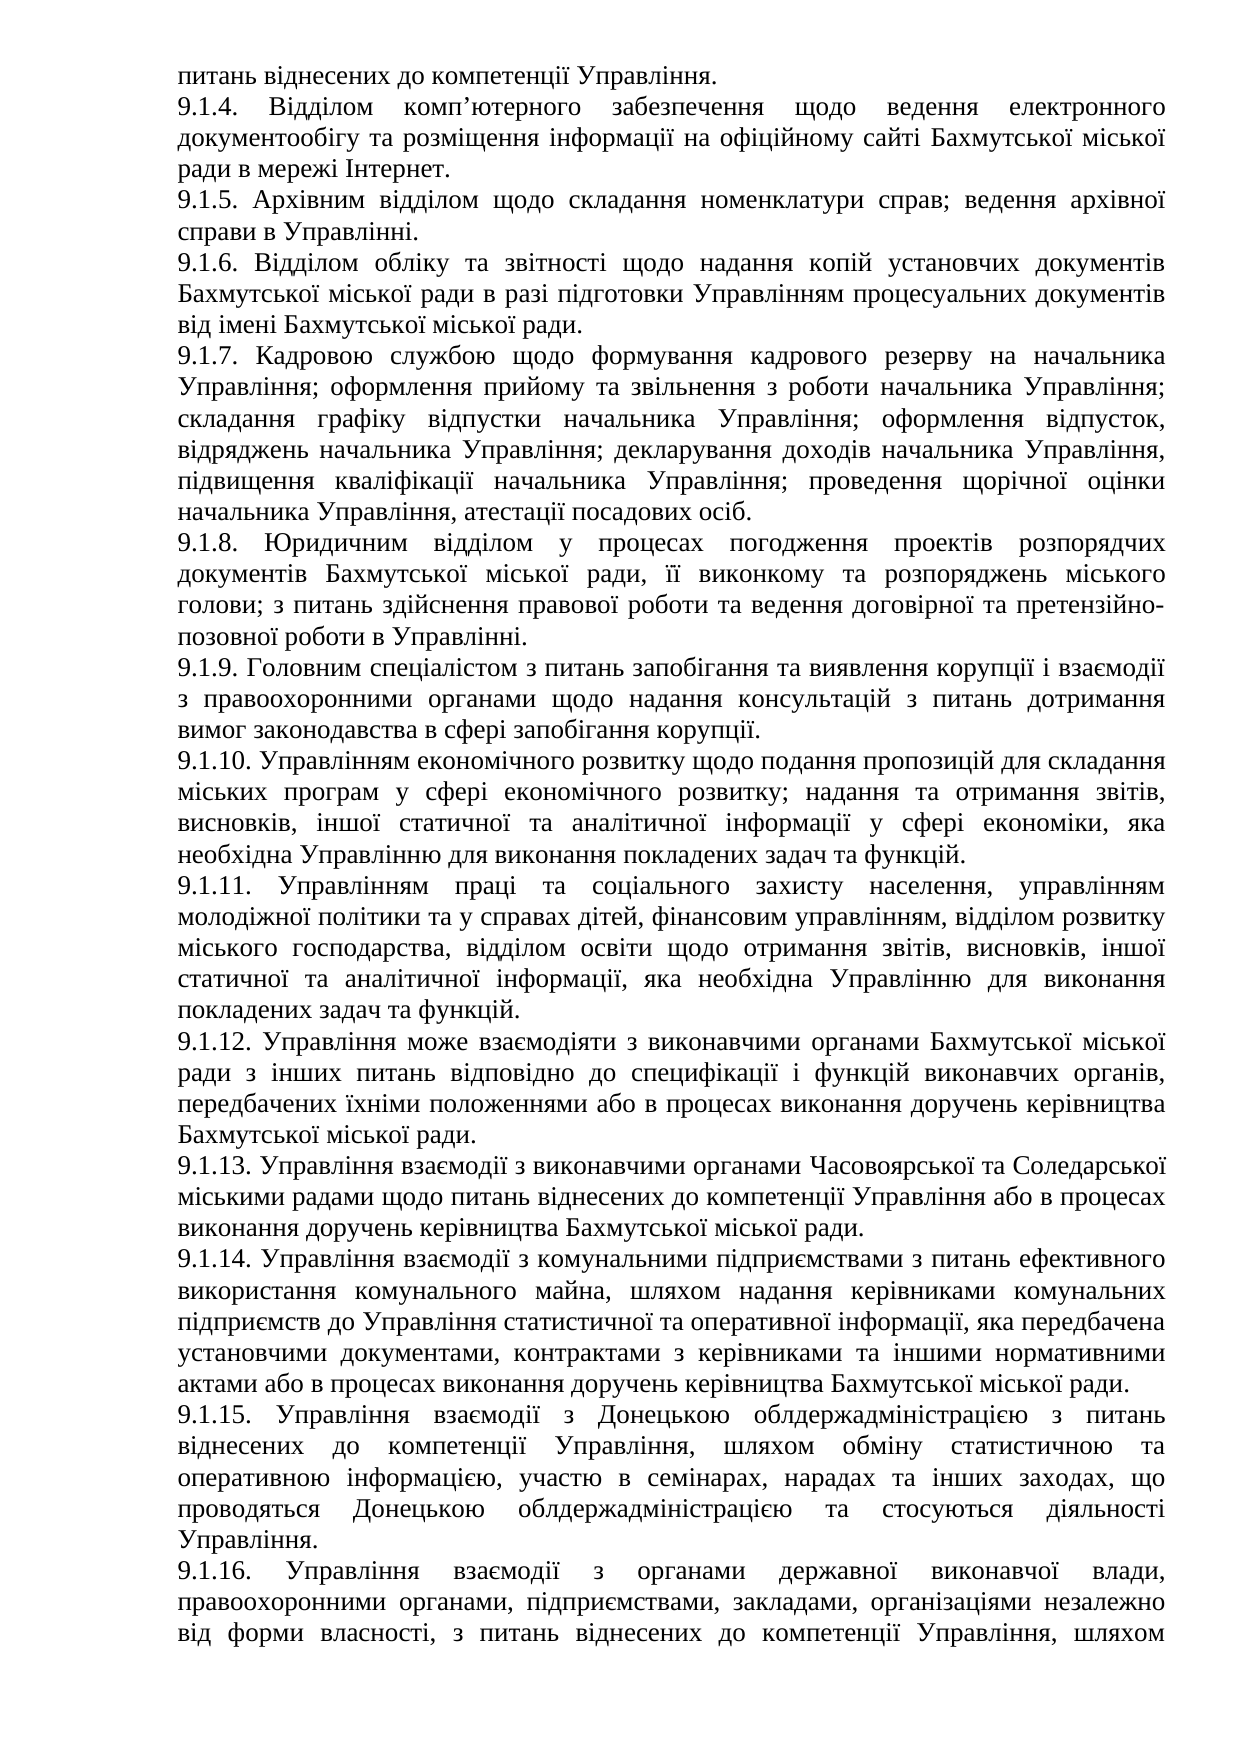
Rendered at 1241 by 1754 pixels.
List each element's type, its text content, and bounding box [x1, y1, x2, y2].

text 9.1.4. Відділом комп’ютерного забезпечення щодо ведення електронного документообігу та розміщення інформації на офіційному сайті Бахмутської міської ради в мережі Інтернет. [177, 90, 1166, 184]
text 9.1.13. Управління взаємодії з виконавчими органами Часовоярської та Соледарської міськими радами щодо питань віднесених до компетенції Управління або в процесах виконання доручень керівництва Бахмутської міської ради. [177, 1149, 1166, 1243]
text 9.1.7. Кадровою службою щодо формування кадрового резерву на начальника Управління; оформлення прийому та звільнення з роботи начальника Управління; складання графіку відпустки начальника Управління; оформлення відпусток, відряджень начальника Управління; декларування доходів начальника Управління, підвищення кваліфікації начальника Управління; проведення щорічної оцінки начальника Управління, атестації посадових осіб. [177, 339, 1166, 526]
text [177, 59, 1166, 90]
text 9.1.10. Управлінням економічного розвитку щодо подання пропозицій для складання міських програм у сфері економічного розвитку; надання та отримання звітів, висновків, іншої статичної та аналітичної інформації у сфері економіки, яка необхідна Управлінню для виконання покладених задач та функцій. [177, 744, 1166, 869]
text 9.1.14. Управління взаємодії з комунальними підприємствами з питань ефективного використання комунального майна, шляхом надання керівниками комунальних підприємств до Управління статистичної та оперативної інформації, яка передбачена установчими документами, контрактами з керівниками та іншими нормативними актами або в процесах виконання доручень керівництва Бахмутської міської ради. [177, 1243, 1166, 1398]
text 9.1.12. Управління може взаємодіяти з виконавчими органами Бахмутської міської ради з інших питань відповідно до специфікації і функцій виконавчих органів, передбачених їхніми положеннями або в процесах виконання доручень керівництва Бахмутської міської ради. [177, 1024, 1166, 1149]
text 9.1.15. Управління взаємодії з Донецькою облдержадміністрацією з питань віднесених до компетенції Управління, шляхом обміну статистичною та оперативною інформацією, участю в семінарах, нарадах та інших заходах, що проводяться Донецькою облдержадміністрацією та стосуються діяльності Управління. [177, 1398, 1166, 1554]
text 9.1.8. Юридичним відділом у процесах погодження проектів розпорядчих документів Бахмутської міської ради, її виконкому та розпоряджень міського голови; з питань здійснення правової роботи та ведення договірної та претензійно-позовної роботи в Управлінні. [177, 526, 1166, 651]
text 9.1.5. Архівним відділом щодо складання номенклатури справ; ведення архівної справи в Управлінні. [177, 184, 1166, 246]
text 9.1.11. Управлінням праці та соціального захисту населення, управлінням молодіжної політики та у справах дітей, фінансовим управлінням, відділом розвитку міського господарства, відділом освіти щодо отримання звітів, висновків, іншої статичної та аналітичної інформації, яка необхідна Управлінню для виконання покладених задач та функцій. [177, 869, 1166, 1024]
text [177, 1554, 1166, 1647]
text 9.1.9. Головним спеціалістом з питань запобігання та виявлення корупції і взаємодії з правоохоронними органами щодо надання консультацій з питань дотримання вимог законодавства в сфері запобігання корупції. [177, 651, 1166, 744]
text 9.1.6. Відділом обліку та звітності щодо надання копій установчих документів Бахмутської міської ради в разі підготовки Управлінням процесуальних документів від імені Бахмутської міської ради. [177, 246, 1166, 339]
